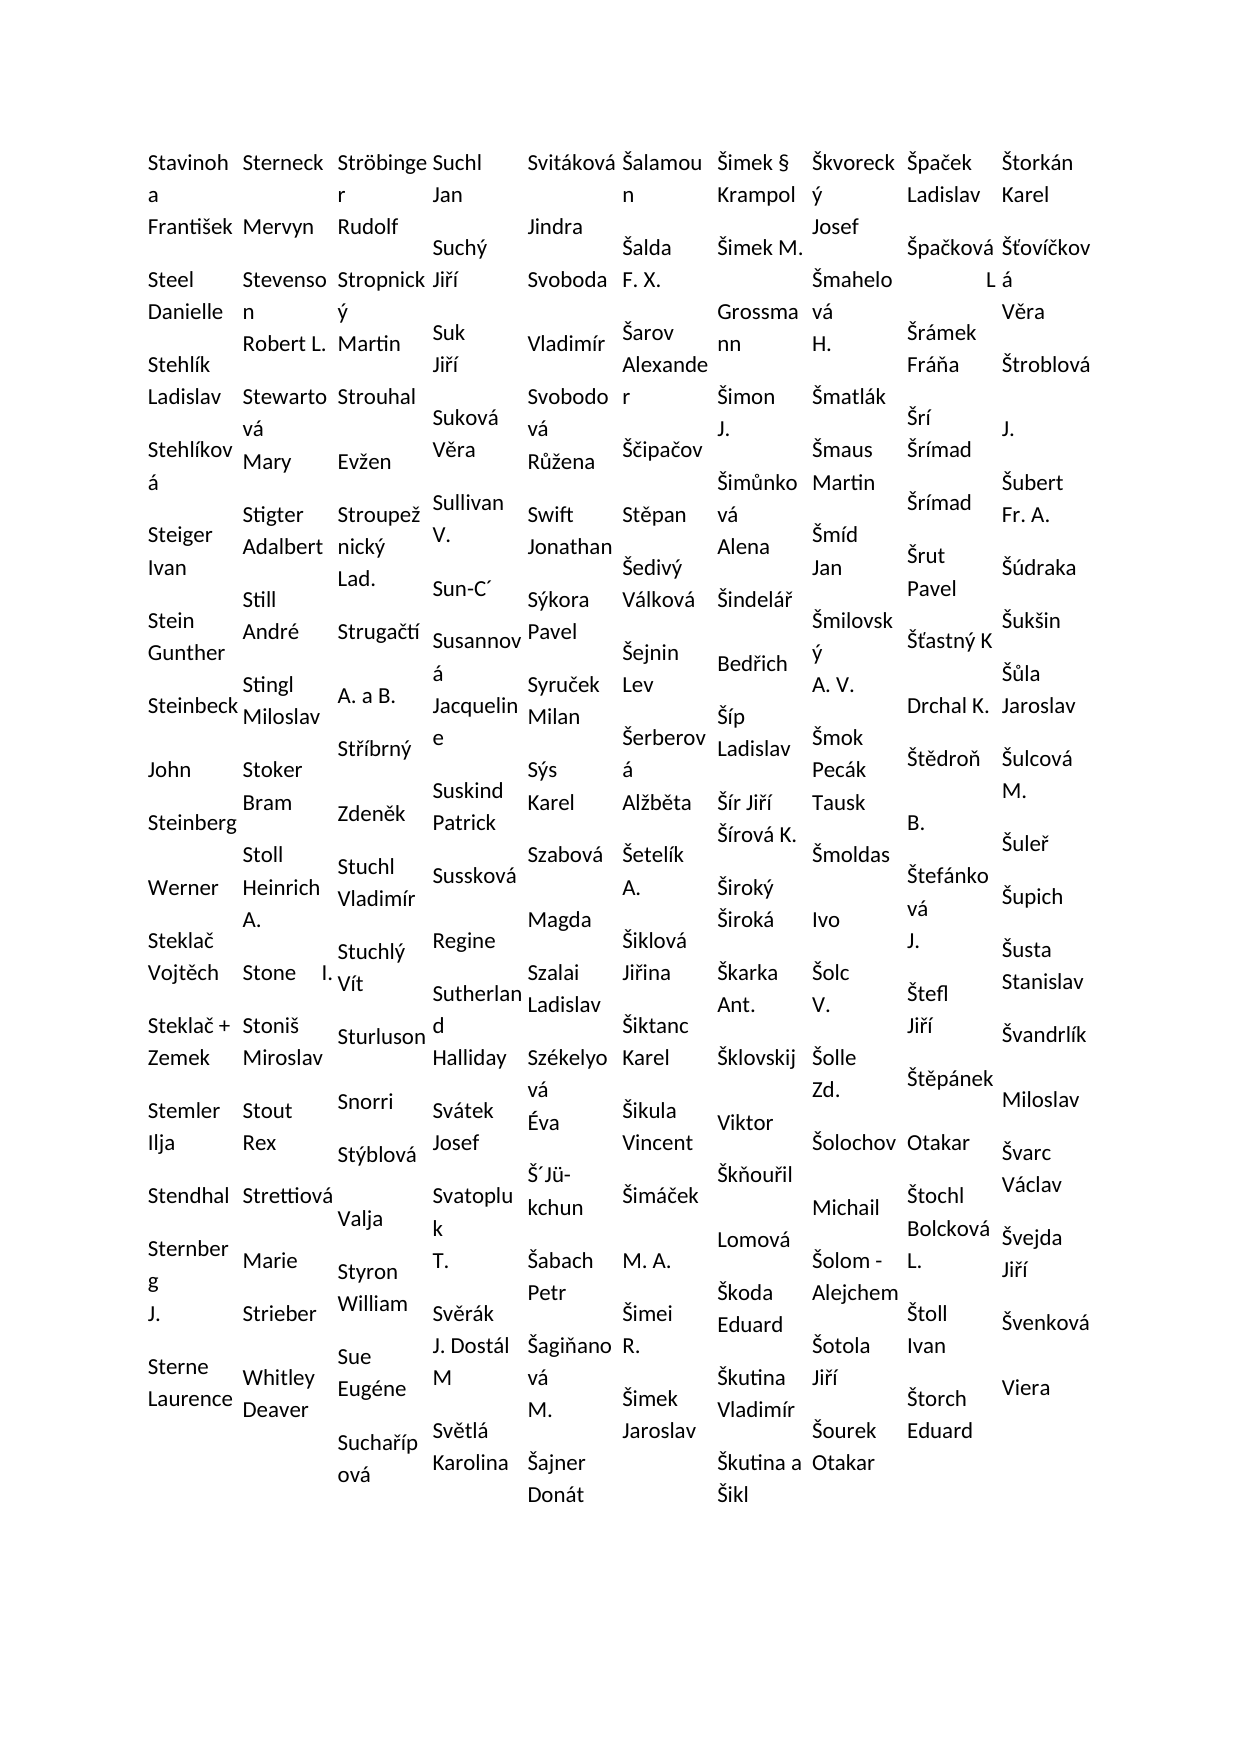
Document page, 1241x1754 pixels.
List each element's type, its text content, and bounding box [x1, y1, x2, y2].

text Šagiňanová M. [527, 1331, 618, 1423]
text Štědroň B. [907, 744, 997, 836]
text Stroupežnický Lad. [337, 500, 428, 592]
text Široký Široká [717, 873, 808, 933]
text Šiktanc Karel [622, 1011, 713, 1071]
text Špaček Ladislav [907, 148, 997, 208]
text Steklač + Zemek [148, 1011, 238, 1071]
text Šalamoun [622, 148, 713, 208]
text Šotola Jiří [812, 1331, 903, 1391]
text Sun-C´ [432, 574, 523, 602]
text Šalda F. X. [622, 233, 713, 293]
text Svobodová Růžena [527, 382, 618, 475]
text Stehlíková [148, 435, 238, 496]
text Sussková Regine [432, 861, 523, 954]
text Šarov Alexander [622, 318, 713, 410]
text Suk Jiří [432, 318, 523, 378]
text Švarc Václav [1002, 1138, 1093, 1198]
text Still André [242, 585, 333, 645]
text Ströbinger Rudolf [337, 148, 428, 240]
text Švenková Viera [1002, 1308, 1093, 1401]
text Šmíd Jan [812, 521, 903, 581]
text Šourek Otakar [812, 1416, 903, 1476]
text Székelyová Éva [527, 1043, 618, 1136]
text Šetelík A. [622, 841, 713, 901]
text Šupich [1002, 882, 1093, 910]
text Šťovíčková Věra [1002, 233, 1093, 325]
text Štefl Jiří [907, 979, 997, 1039]
text Šukšin [1002, 606, 1093, 634]
text Šír Jiří Šírová K. [717, 788, 808, 848]
text Stoker Bram [242, 755, 333, 816]
text Šmatlák [812, 382, 903, 410]
text Sterne Laurence [148, 1352, 238, 1412]
text Svitáková Jindra [527, 148, 618, 240]
text Šejnin Lev [622, 638, 713, 698]
text Štěpánek Otakar [907, 1064, 997, 1156]
text Stoll Heinrich A. [242, 841, 333, 933]
text Škarka Ant. [717, 958, 808, 1018]
text Švandrlík Miloslav [1002, 1021, 1093, 1113]
text Šrut Pavel [907, 541, 997, 602]
text Suková Věra [432, 403, 523, 463]
text Svoboda Vladimír [527, 265, 618, 357]
text Szalai Ladislav [527, 958, 618, 1018]
text Šíp Ladislav [717, 702, 808, 763]
text Szabová Magda [527, 841, 618, 933]
text Stýblová Valja [337, 1140, 428, 1232]
text Stemler Ilja [148, 1096, 238, 1156]
text Sturluson Snorri [337, 1022, 428, 1115]
text Šulcová M. [1002, 744, 1093, 804]
text Stuchl Vladimír [337, 852, 428, 912]
text Suchařípová [337, 1428, 428, 1488]
text Šuleř [1002, 829, 1093, 857]
text Suskind Patrick [432, 776, 523, 836]
text Sýs Karel [527, 755, 618, 816]
text Steel Danielle [148, 265, 238, 325]
text Šťastný K Drchal K. [907, 627, 997, 719]
text Špačková L [907, 233, 997, 293]
text Štoll Ivan [907, 1299, 997, 1359]
text Šrímad [907, 488, 997, 516]
text Steklač Vojtěch [148, 926, 238, 986]
text Štochl Bolcková L. [907, 1181, 997, 1274]
text Štroblová J. [1002, 350, 1093, 443]
text Steinbeck John [148, 691, 238, 783]
text Suchl Jan [432, 148, 523, 208]
text Ščipačov Stěpan [622, 435, 713, 528]
text Šmahelová H. [812, 265, 903, 357]
text Stehlík Ladislav [148, 350, 238, 410]
text Šimáček M. A. [622, 1181, 713, 1274]
text Šimůnková Alena [717, 468, 808, 560]
text Šmok Pecák Tausk [812, 723, 903, 816]
text Sue Eugéne [337, 1342, 428, 1403]
text Stout Rex [242, 1096, 333, 1156]
text Stein Gunther [148, 606, 238, 666]
text Sýkora Pavel [527, 585, 618, 645]
text Šmilovský A. V. [812, 606, 903, 698]
text Svěrák J. Dostál M [432, 1299, 523, 1391]
text Šolle Zd. [812, 1043, 903, 1103]
text Šerberová Alžběta [622, 723, 713, 816]
text Šrí Šrímad [907, 403, 997, 463]
text Stevenson Robert L. [242, 265, 333, 357]
text Šindelář Bedřich [717, 585, 808, 677]
text Šúdraka [1002, 553, 1093, 581]
text Sutherland Halliday [432, 979, 523, 1071]
text Sullivan V. [432, 488, 523, 549]
text Šimek Jaroslav [622, 1384, 713, 1444]
text Stingl Miloslav [242, 670, 333, 730]
text Stone I. [242, 958, 333, 986]
text Šklovskij Viktor [717, 1043, 808, 1136]
text Štorch Eduard [907, 1384, 997, 1444]
text Stuchlý Vít [337, 937, 428, 997]
text Škvorecký Josef [812, 148, 903, 240]
text Strettiová Marie [242, 1181, 333, 1274]
text Svátek Josef [432, 1096, 523, 1156]
text Šmaus Martin [812, 435, 903, 496]
text Stendhal [148, 1181, 238, 1209]
text Steiger Ivan [148, 521, 238, 581]
text Světlá Karolina [432, 1416, 523, 1476]
text Škoda Eduard [717, 1278, 808, 1338]
text Štefánková J. [907, 861, 997, 954]
text Šimon J. [717, 382, 808, 443]
text Švejda Jiří [1002, 1223, 1093, 1283]
text Šimei R. [622, 1299, 713, 1359]
text Šolochov Michail [812, 1128, 903, 1221]
text Škutina a Šikl [717, 1448, 808, 1509]
text Sterneck Mervyn [242, 148, 333, 240]
text Stoniš Miroslav [242, 1011, 333, 1071]
text Susannová Jacqueline [432, 627, 523, 751]
text Strugačtí A. a B. [337, 617, 428, 709]
text Šabach Petr [527, 1246, 618, 1306]
text Stavinoha František [148, 148, 238, 240]
text Stewartová Mary [242, 382, 333, 475]
text Styron William [337, 1257, 428, 1317]
text Swift Jonathan [527, 500, 618, 560]
text Škutina Vladimír [717, 1363, 808, 1423]
text Šedivý Válková [622, 553, 713, 613]
text Šiklová Jiřina [622, 926, 713, 986]
text Š´Jü-kchun [527, 1161, 618, 1221]
text Šajner Donát [527, 1448, 618, 1509]
text Šimek M. Grossmann [717, 233, 808, 357]
text Stigter Adalbert [242, 500, 333, 560]
text Šůla Jaroslav [1002, 659, 1093, 719]
text Stropnický Martin [337, 265, 428, 357]
text Šimek § Krampol [717, 148, 808, 208]
text Šikula Vincent [622, 1096, 713, 1156]
text Svatopluk T. [432, 1181, 523, 1274]
text Šubert Fr. A. [1002, 468, 1093, 528]
text Štorkán Karel [1002, 148, 1093, 208]
text Strieber Whitley Deaver [242, 1299, 333, 1423]
text Suchý Jiří [432, 233, 523, 293]
text Strouhal Evžen [337, 382, 428, 475]
text Steinberg Werner [148, 808, 238, 901]
text Šolom - Alejchem [812, 1246, 903, 1306]
text Šolc V. [812, 958, 903, 1018]
text Syruček Milan [527, 670, 618, 730]
text Šmoldas Ivo [812, 841, 903, 933]
text Stříbrný Zdeněk [337, 734, 428, 827]
text Škňouřil Lomová [717, 1161, 808, 1253]
text Šrámek Fráňa [907, 318, 997, 378]
text Sternberg J. [148, 1234, 238, 1327]
text Šusta Stanislav [1002, 935, 1093, 996]
